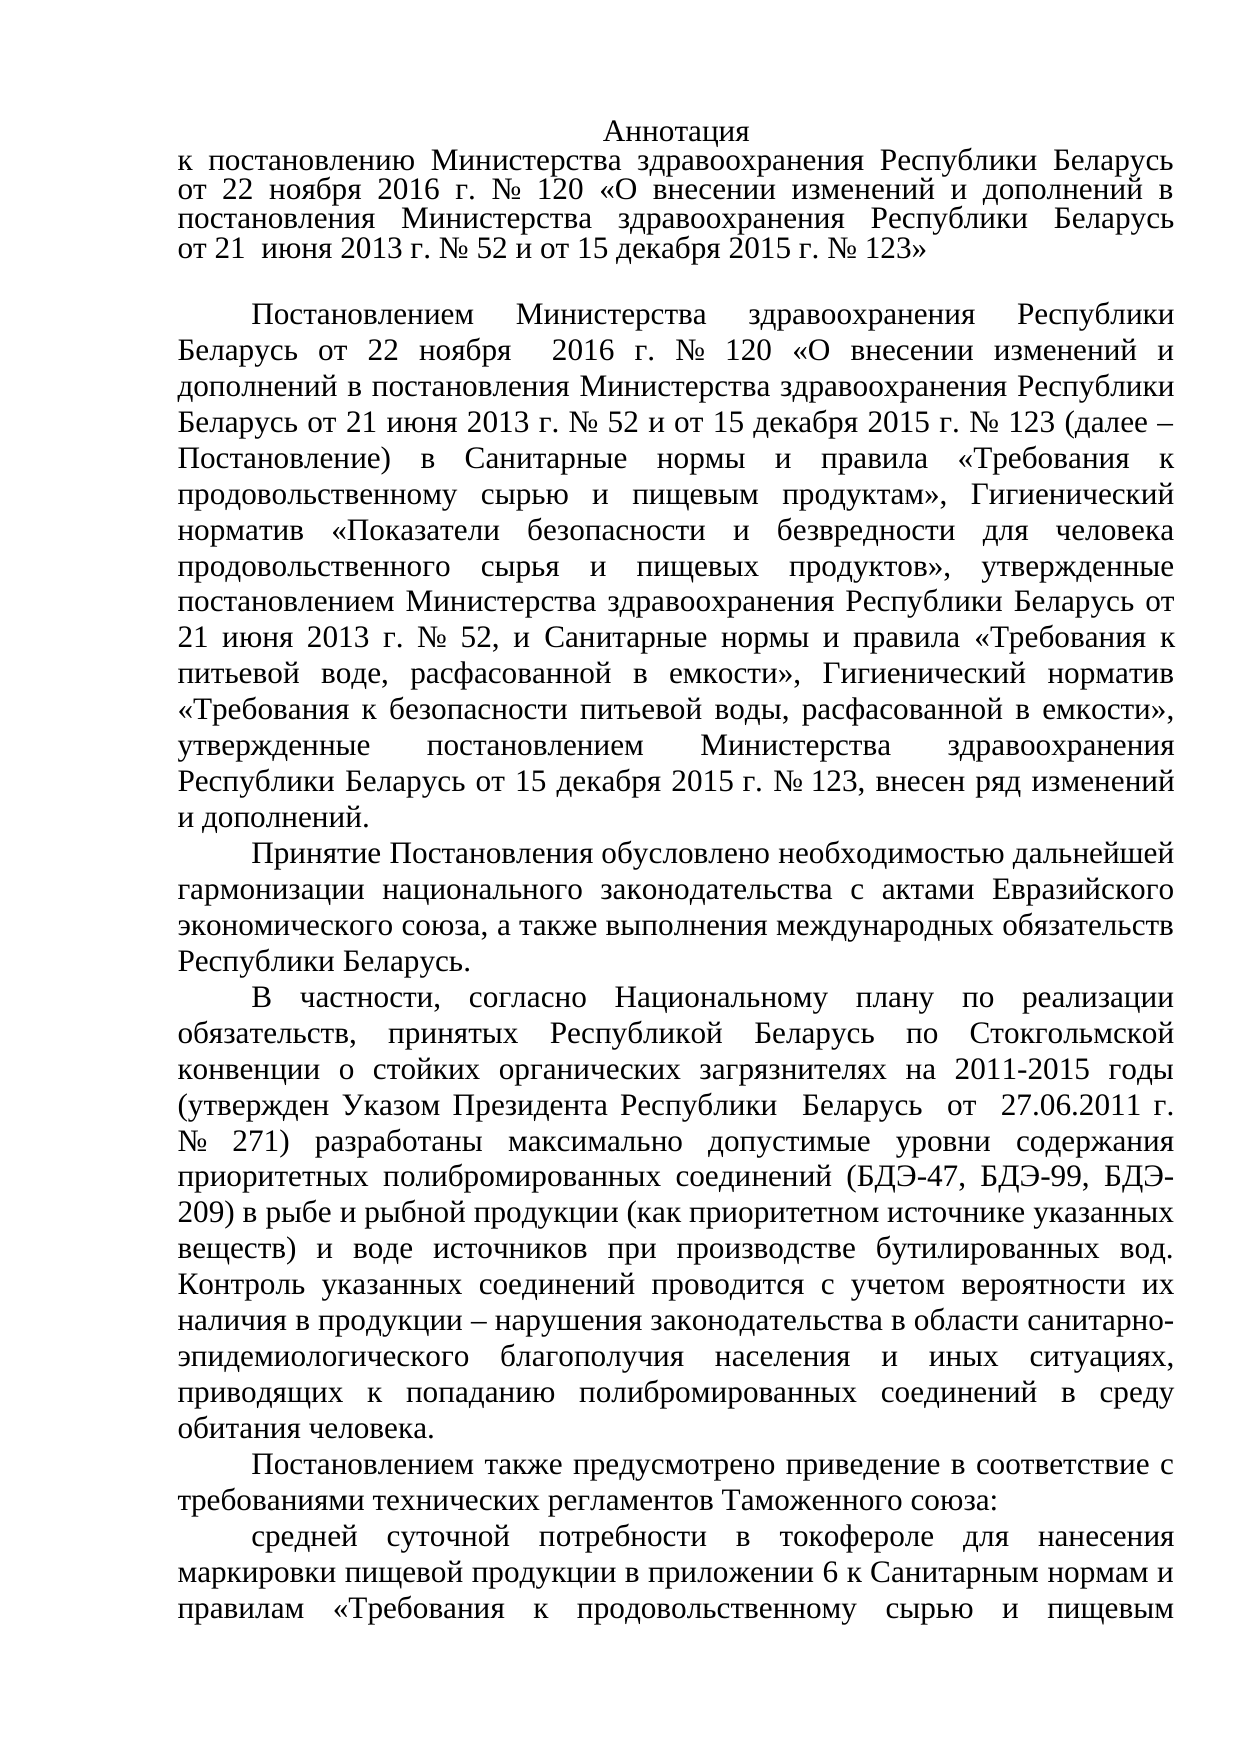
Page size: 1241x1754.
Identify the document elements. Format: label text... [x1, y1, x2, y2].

text Постановлением Министерства здравоохранения Республики Беларусь от 22 ноября 2016 г. № 120 «О внесении изменений и дополнений в постановления Министерства здравоохранения Республики Беларусь от 21 июня 2013 г. № 52 и от 15 декабря 2015 г. № 123 (далее – Постановление) в Санитарные нормы и правила «Требования к продовольственному сырью и пищевым продуктам», Гигиенический норматив «Показатели безопасности и безвредности для человека продовольственного сырья и пищевых продуктов», утвержденные постановлением Министерства здравоохранения Республики Беларусь от 21 июня 2013 г. № 52, и Санитарные нормы и правила «Требования к питьевой воде, расфасованной в емкости», Гигиенический норматив «Требования к безопасности питьевой воды, расфасованной в емкости», утвержденные постановлением Министерства здравоохранения Республики Беларусь от 15 декабря 2015 г. № 123, внесен ряд изменений и дополнений. [177, 295, 1175, 834]
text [177, 1517, 1175, 1625]
text Принятие Постановления обусловлено необходимостью дальнейшей гармонизации национального законодательства с актами Евразийского экономического союза, а также выполнения международных обязательств Республики Беларусь. [177, 834, 1175, 978]
text к постановлению Министерства здравоохранения Республики Беларусь [177, 147, 1175, 176]
text от 22 ноября 2016 г. № 120 «О внесении изменений и дополнений в постановления Министерства здравоохранения Республики Беларусь от 21 июня 2013 г. № 52 и от 15 декабря 2015 г. № 123» [177, 176, 1175, 264]
text Постановлением также предусмотрено приведение в соответствие с требованиями технических регламентов Таможенного союза: [177, 1445, 1175, 1517]
text Аннотация [177, 118, 1175, 147]
text В частности, согласно Национальному плану по реализации обязательств, принятых Республикой Беларусь по Стокгольмской конвенции о стойких органических загрязнителях на 2011-2015 годы (утвержден Указом Президента Республики Беларусь от 27.06.2011 г. № 271) разработаны максимально допустимые уровни содержания приоритетных полибромированных соединений (БДЭ-47, БДЭ-99, БДЭ-209) в рыбе и рыбной продукции (как приоритетном источнике указанных веществ) и воде источников при производстве бутилированных вод. Контроль указанных соединений проводится с учетом вероятности их наличия в продукции – нарушения законодательства в области санитарно-эпидемиологического благополучия населения и иных ситуациях, приводящих к попаданию полибромированных соединений в среду обитания человека. [177, 978, 1175, 1445]
